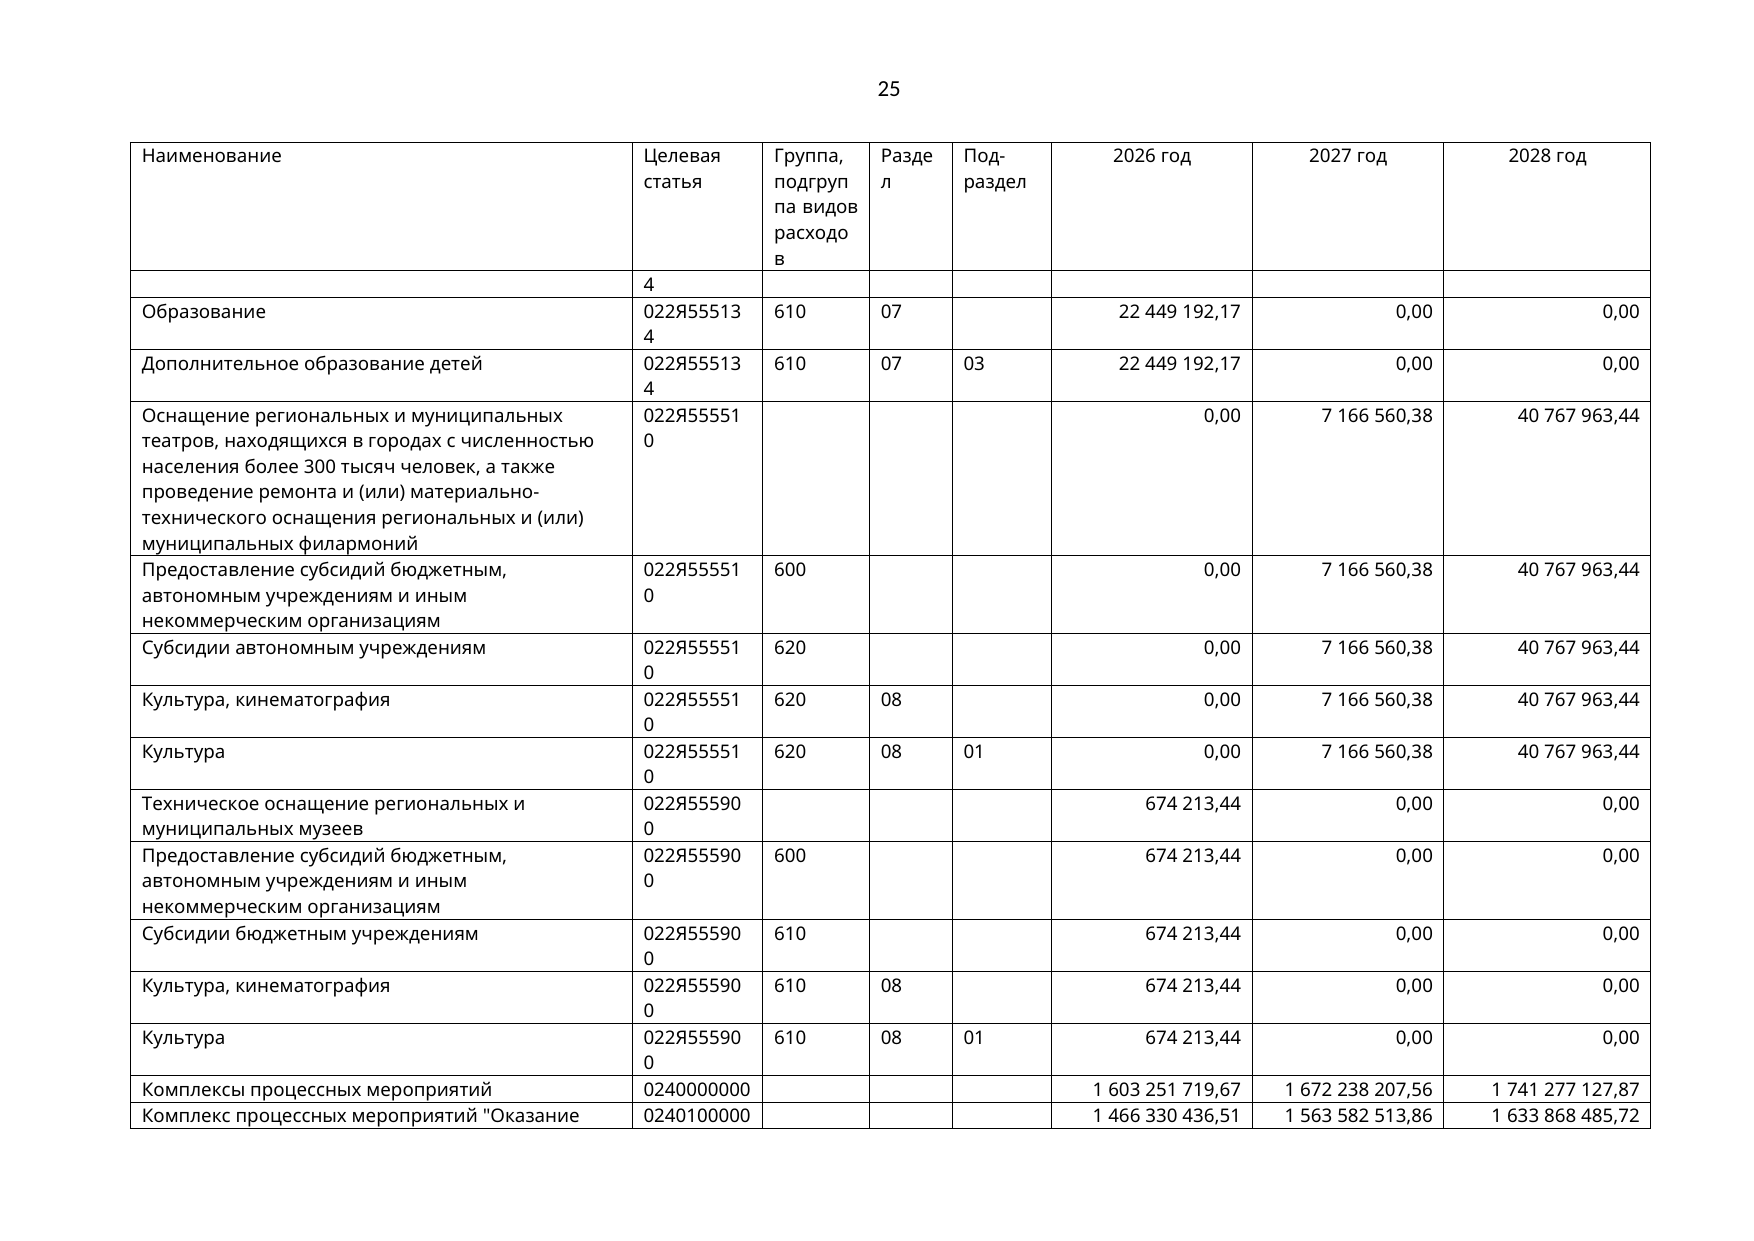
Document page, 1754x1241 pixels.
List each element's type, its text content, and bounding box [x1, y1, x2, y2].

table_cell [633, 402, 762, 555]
table_header Целевая статья [633, 143, 762, 270]
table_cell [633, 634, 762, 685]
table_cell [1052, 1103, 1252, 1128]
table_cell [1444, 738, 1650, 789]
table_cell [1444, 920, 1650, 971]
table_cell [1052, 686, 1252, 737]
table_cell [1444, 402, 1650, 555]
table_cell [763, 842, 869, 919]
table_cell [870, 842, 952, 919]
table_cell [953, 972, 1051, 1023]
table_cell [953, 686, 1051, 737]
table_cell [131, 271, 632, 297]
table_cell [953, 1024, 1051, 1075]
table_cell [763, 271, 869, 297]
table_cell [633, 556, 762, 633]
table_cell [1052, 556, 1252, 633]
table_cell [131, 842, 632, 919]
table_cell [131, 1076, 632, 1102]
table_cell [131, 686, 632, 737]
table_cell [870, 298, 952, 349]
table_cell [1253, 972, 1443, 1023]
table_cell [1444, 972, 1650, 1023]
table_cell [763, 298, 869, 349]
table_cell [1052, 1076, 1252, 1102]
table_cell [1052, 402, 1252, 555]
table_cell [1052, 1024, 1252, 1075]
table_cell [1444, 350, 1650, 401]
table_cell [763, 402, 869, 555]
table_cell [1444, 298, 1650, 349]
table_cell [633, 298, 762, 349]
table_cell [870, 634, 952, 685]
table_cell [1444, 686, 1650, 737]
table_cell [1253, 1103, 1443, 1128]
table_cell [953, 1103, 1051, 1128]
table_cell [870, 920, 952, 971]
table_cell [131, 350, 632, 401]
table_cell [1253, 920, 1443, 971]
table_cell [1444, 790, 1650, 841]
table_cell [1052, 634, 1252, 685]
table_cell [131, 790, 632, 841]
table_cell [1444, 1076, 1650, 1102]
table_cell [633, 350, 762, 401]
table_header 2028 год [1444, 143, 1650, 270]
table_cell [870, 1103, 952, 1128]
table_header Группа, подгруппа видов расходов [763, 143, 869, 270]
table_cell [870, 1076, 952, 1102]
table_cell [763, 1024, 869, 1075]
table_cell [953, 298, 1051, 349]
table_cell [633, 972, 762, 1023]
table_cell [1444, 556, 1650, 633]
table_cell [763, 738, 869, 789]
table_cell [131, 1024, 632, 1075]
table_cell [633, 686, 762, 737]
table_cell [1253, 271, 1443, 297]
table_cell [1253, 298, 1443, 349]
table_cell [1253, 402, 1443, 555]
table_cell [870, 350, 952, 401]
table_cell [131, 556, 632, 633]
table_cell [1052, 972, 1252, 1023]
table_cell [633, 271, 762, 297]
table_header 2026 год [1052, 143, 1252, 270]
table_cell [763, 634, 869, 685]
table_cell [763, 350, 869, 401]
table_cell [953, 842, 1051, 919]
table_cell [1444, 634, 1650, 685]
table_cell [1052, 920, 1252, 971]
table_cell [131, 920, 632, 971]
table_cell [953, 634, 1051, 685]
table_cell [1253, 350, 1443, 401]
table_header Под-раздел [953, 143, 1051, 270]
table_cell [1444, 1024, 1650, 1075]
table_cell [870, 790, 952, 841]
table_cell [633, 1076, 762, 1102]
table_header Раздел [870, 143, 952, 270]
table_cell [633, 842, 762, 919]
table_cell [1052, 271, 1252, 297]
table_header 2027 год [1253, 143, 1443, 270]
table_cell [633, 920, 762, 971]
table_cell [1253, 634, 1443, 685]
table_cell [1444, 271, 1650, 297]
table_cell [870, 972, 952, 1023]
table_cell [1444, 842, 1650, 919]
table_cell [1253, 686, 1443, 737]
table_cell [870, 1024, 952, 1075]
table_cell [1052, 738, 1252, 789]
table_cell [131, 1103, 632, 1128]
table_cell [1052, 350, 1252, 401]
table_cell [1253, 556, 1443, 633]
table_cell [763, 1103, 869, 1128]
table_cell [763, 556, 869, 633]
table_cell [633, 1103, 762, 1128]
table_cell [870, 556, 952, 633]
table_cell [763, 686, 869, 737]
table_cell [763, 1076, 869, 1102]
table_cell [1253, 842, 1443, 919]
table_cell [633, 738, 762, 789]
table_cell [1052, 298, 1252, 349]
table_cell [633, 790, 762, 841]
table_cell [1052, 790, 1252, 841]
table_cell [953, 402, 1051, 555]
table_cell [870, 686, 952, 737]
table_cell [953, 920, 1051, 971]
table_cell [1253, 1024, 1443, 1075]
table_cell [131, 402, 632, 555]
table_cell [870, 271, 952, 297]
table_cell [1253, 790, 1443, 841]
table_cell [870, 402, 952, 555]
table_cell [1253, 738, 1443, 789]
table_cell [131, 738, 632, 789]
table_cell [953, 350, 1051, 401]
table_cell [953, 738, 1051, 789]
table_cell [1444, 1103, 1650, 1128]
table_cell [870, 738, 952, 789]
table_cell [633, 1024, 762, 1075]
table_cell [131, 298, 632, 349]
table_header Наименование [131, 143, 632, 270]
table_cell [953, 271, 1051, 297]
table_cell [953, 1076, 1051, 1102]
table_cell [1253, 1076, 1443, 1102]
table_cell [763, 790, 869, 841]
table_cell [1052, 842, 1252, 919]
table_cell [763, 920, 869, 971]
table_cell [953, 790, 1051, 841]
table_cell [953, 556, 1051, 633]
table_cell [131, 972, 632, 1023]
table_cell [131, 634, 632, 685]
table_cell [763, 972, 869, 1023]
